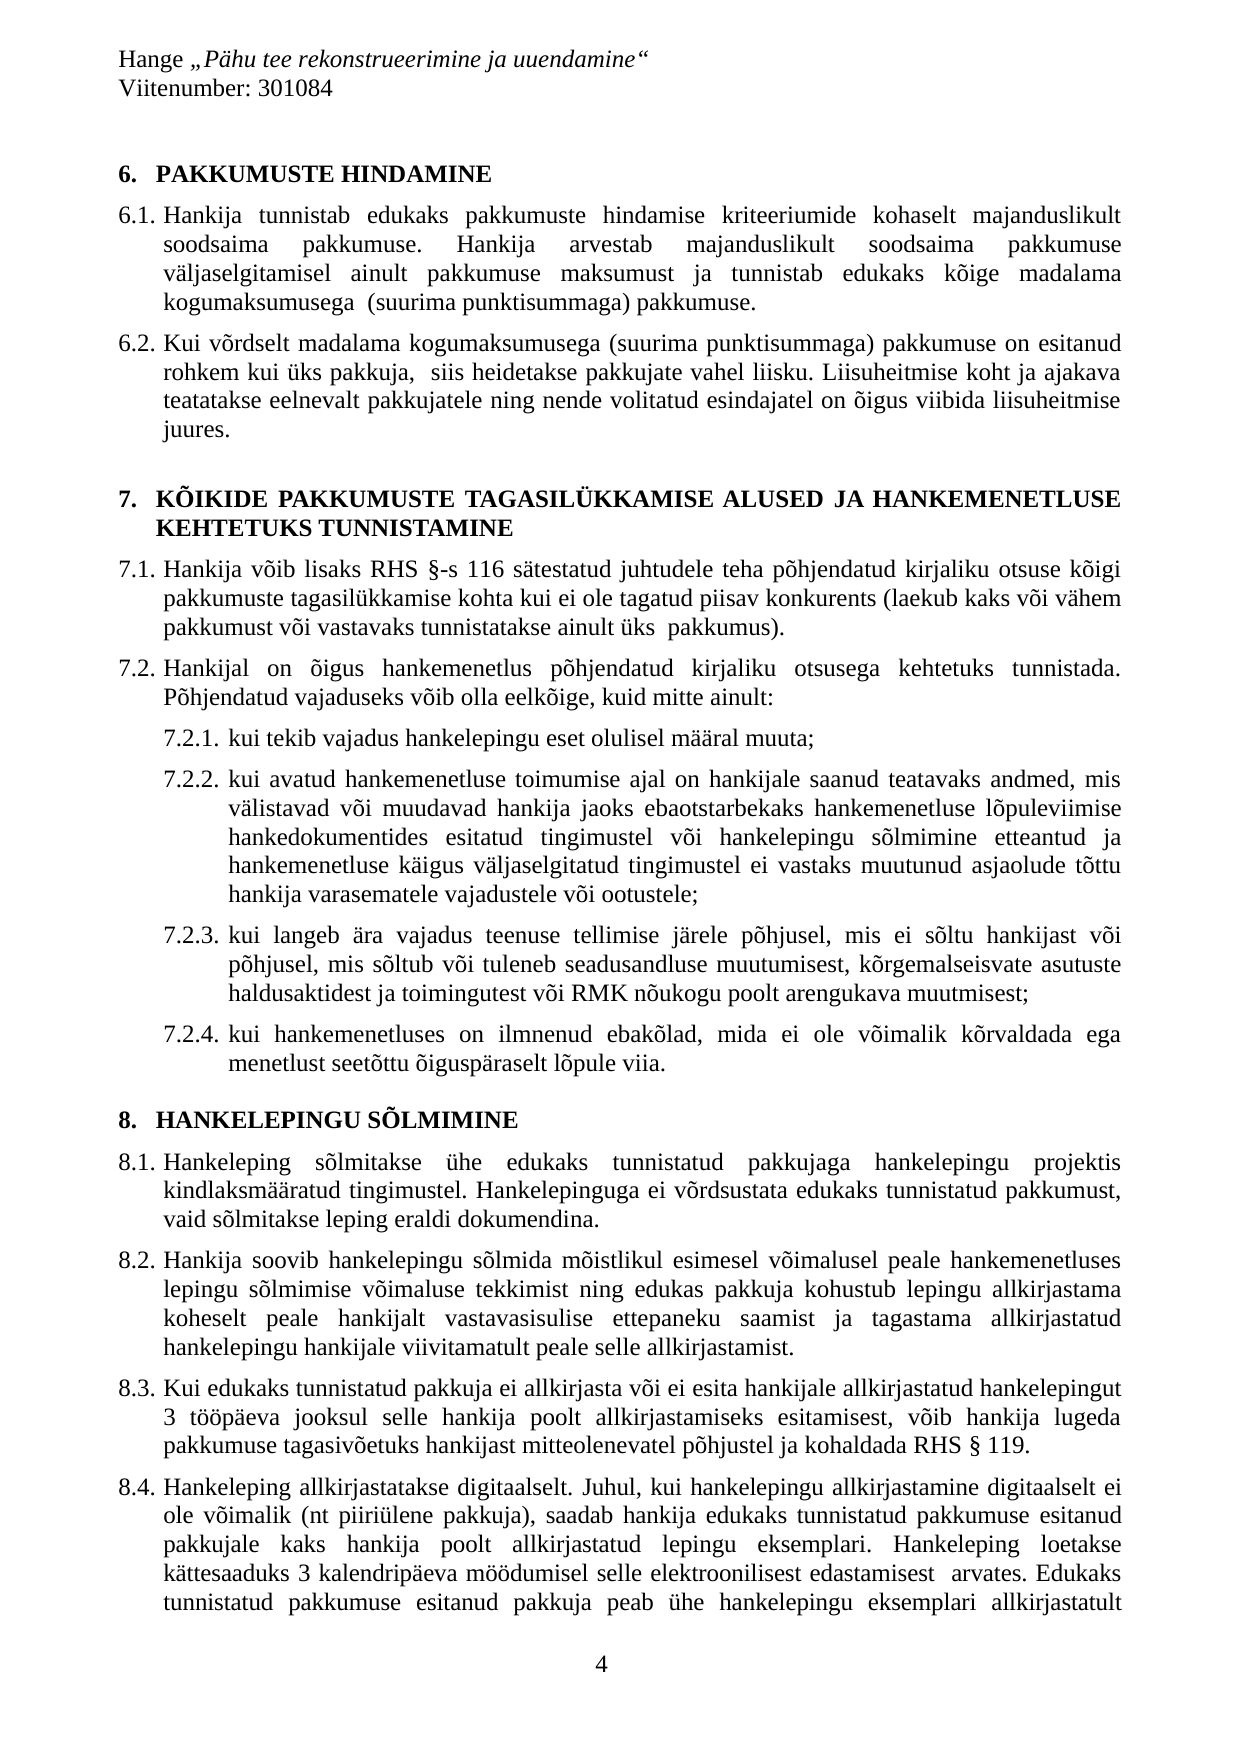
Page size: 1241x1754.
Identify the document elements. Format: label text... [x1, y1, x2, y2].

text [118, 1472, 1122, 1616]
text Kui võrdselt madalama kogumaksumusega (suurima punktisummaga) pakkumuse on esitanud rohkem kui üks pakkuja, siis heidetakse pakkujate vahel liisku. Liisuheitmise koht ja ajakava teatatakse eelnevalt pakkujatele ning nende volitatud esindajatel on õigus viibida liisuheitmise juures. [118, 328, 1122, 443]
text Hankija tunnistab edukaks pakkumuste hindamise kriteeriumide kohaselt majanduslikult soodsaima pakkumuse. Hankija arvestab majanduslikult soodsaima pakkumuse väljaselgitamisel ainult pakkumuse maksumust ja tunnistab edukaks kõige madalama kogumaksumusega (suurima punktisummaga) pakkumuse. [118, 201, 1122, 316]
text kui langeb ära vajadus teenuse tellimise järele põhjusel, mis ei sõltu hankijast või põhjusel, mis sõltub või tuleneb seadusandluse muutumisest, kõrgemalseisvate asutuste haldusaktidest ja toimingutest või RMK nõukogu poolt arengukava muutmisest; [163, 921, 1122, 1007]
list PAKKUMUSTE HINDAMINE [118, 159, 1122, 188]
text Hankija soovib hankelepingu sõlmida mõistlikul esimesel võimalusel peale hankemenetluses lepingu sõlmimise võimaluse tekkimist ning edukas pakkuja kohustub lepingu allkirjastama koheselt peale hankijalt vastavasisulise ettepaneku saamist ja tagastama allkirjastatud hankelepingu hankijale viivitamatult peale selle allkirjastamist. [118, 1246, 1122, 1361]
text kui tekib vajadus hankelepingu eset olulisel määral muuta; [163, 723, 1122, 752]
text kui hankemenetluses on ilmnenud ebakõlad, mida ei ole võimalik kõrvaldada ega menetlust seetõttu õiguspäraselt lõpule viia. [163, 1019, 1122, 1077]
list HANKELEPINGU SÕLMIMINE [118, 1106, 1122, 1134]
text Kui edukaks tunnistatud pakkuja ei allkirjasta või ei esita hankijale allkirjastatud hankelepingut 3 tööpäeva jooksul selle hankija poolt allkirjastamiseks esitamisest, võib hankija lugeda pakkumuse tagasivõetuks hankijast mitteolenevatel põhjustel ja kohaldada RHS § 119. [118, 1373, 1122, 1459]
list KÕIKIDE PAKKUMUSTE TAGASILÜKKAMISE ALUSED JA HANKEMENETLUSE KEHTETUKS TUNNISTAMINE [118, 484, 1122, 542]
text Hankijal on õigus hankemenetlus põhjendatud kirjaliku otsusega kehtetuks tunnistada. Põhjendatud vajaduseks võib olla eelkõige, kuid mitte ainult: [118, 653, 1122, 711]
text Hankija võib lisaks RHS §-s 116 sätestatud juhtudele teha põhjendatud kirjaliku otsuse kõigi pakkumuste tagasilükkamise kohta kui ei ole tagatud piisav konkurents (laekub kaks või vähem pakkumust või vastavaks tunnistatakse ainult üks pakkumus). [118, 554, 1122, 641]
text kui avatud hankemenetluse toimumise ajal on hankijale saanud teatavaks andmed, mis välistavad või muudavad hankija jaoks ebaotstarbekaks hankemenetluse lõpuleviimise hankedokumentides esitatud tingimustel või hankelepingu sõlmimine etteantud ja hankemenetluse käigus väljaselgitatud tingimustel ei vastaks muutunud asjaolude tõttu hankija varasematele vajadustele või ootustele; [163, 764, 1122, 908]
text Hankeleping sõlmitakse ühe edukaks tunnistatud pakkujaga hankelepingu projektis kindlaksmääratud tingimustel. Hankelepinguga ei võrdsustata edukaks tunnistatud pakkumust, vaid sõlmitakse leping eraldi dokumendina. [118, 1147, 1122, 1233]
